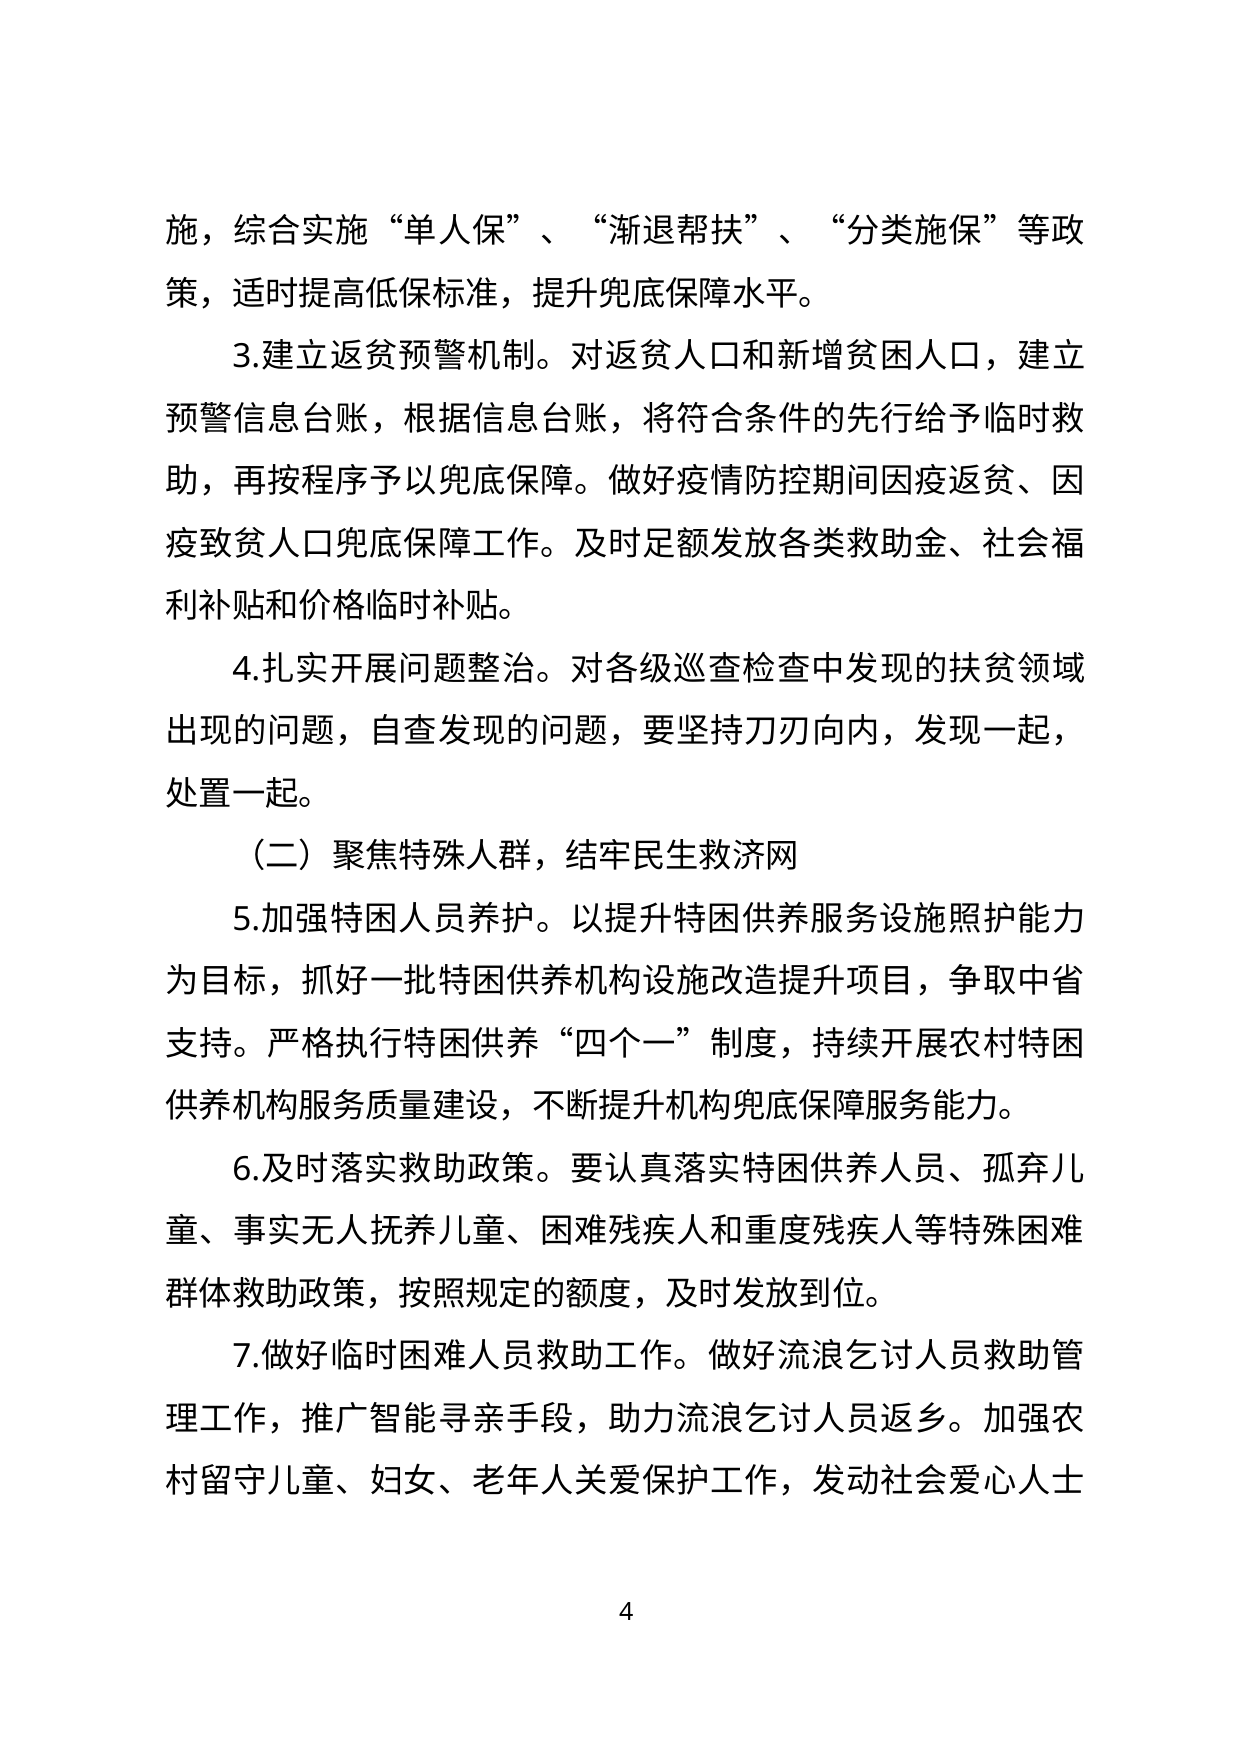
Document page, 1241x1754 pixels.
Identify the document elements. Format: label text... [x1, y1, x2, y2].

text 3.建立返贫预警机制。对返贫人口和新增贫困人口，建立预警信息台账，根据信息台账，将符合条件的先行给予临时救助，再按程序予以兜底保障。做好疫情防控期间因疫返贫、因疫致贫人口兜底保障工作。及时足额发放各类救助金、社会福利补贴和价格临时补贴。 [165, 317, 1087, 630]
text 5.加强特困人员养护。以提升特困供养服务设施照护能力为目标，抓好一批特困供养机构设施改造提升项目，争取中省支持。严格执行特困供养“四个一”制度，持续开展农村特困供养机构服务质量建设，不断提升机构兜底保障服务能力。 [165, 880, 1087, 1130]
text （二）聚焦特殊人群，结牢民生救济网 [165, 817, 1087, 880]
text 6.及时落实救助政策。要认真落实特困供养人员、孤弃儿童、事实无人抚养儿童、困难残疾人和重度残疾人等特殊困难群体救助政策，按照规定的额度，及时发放到位。 [165, 1130, 1087, 1317]
text 4.扎实开展问题整治。对各级巡查检查中发现的扶贫领域出现的问题，自查发现的问题，要坚持刀刃向内，发现一起，处置一起。 [165, 630, 1087, 817]
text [165, 192, 1087, 317]
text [165, 1317, 1087, 1505]
